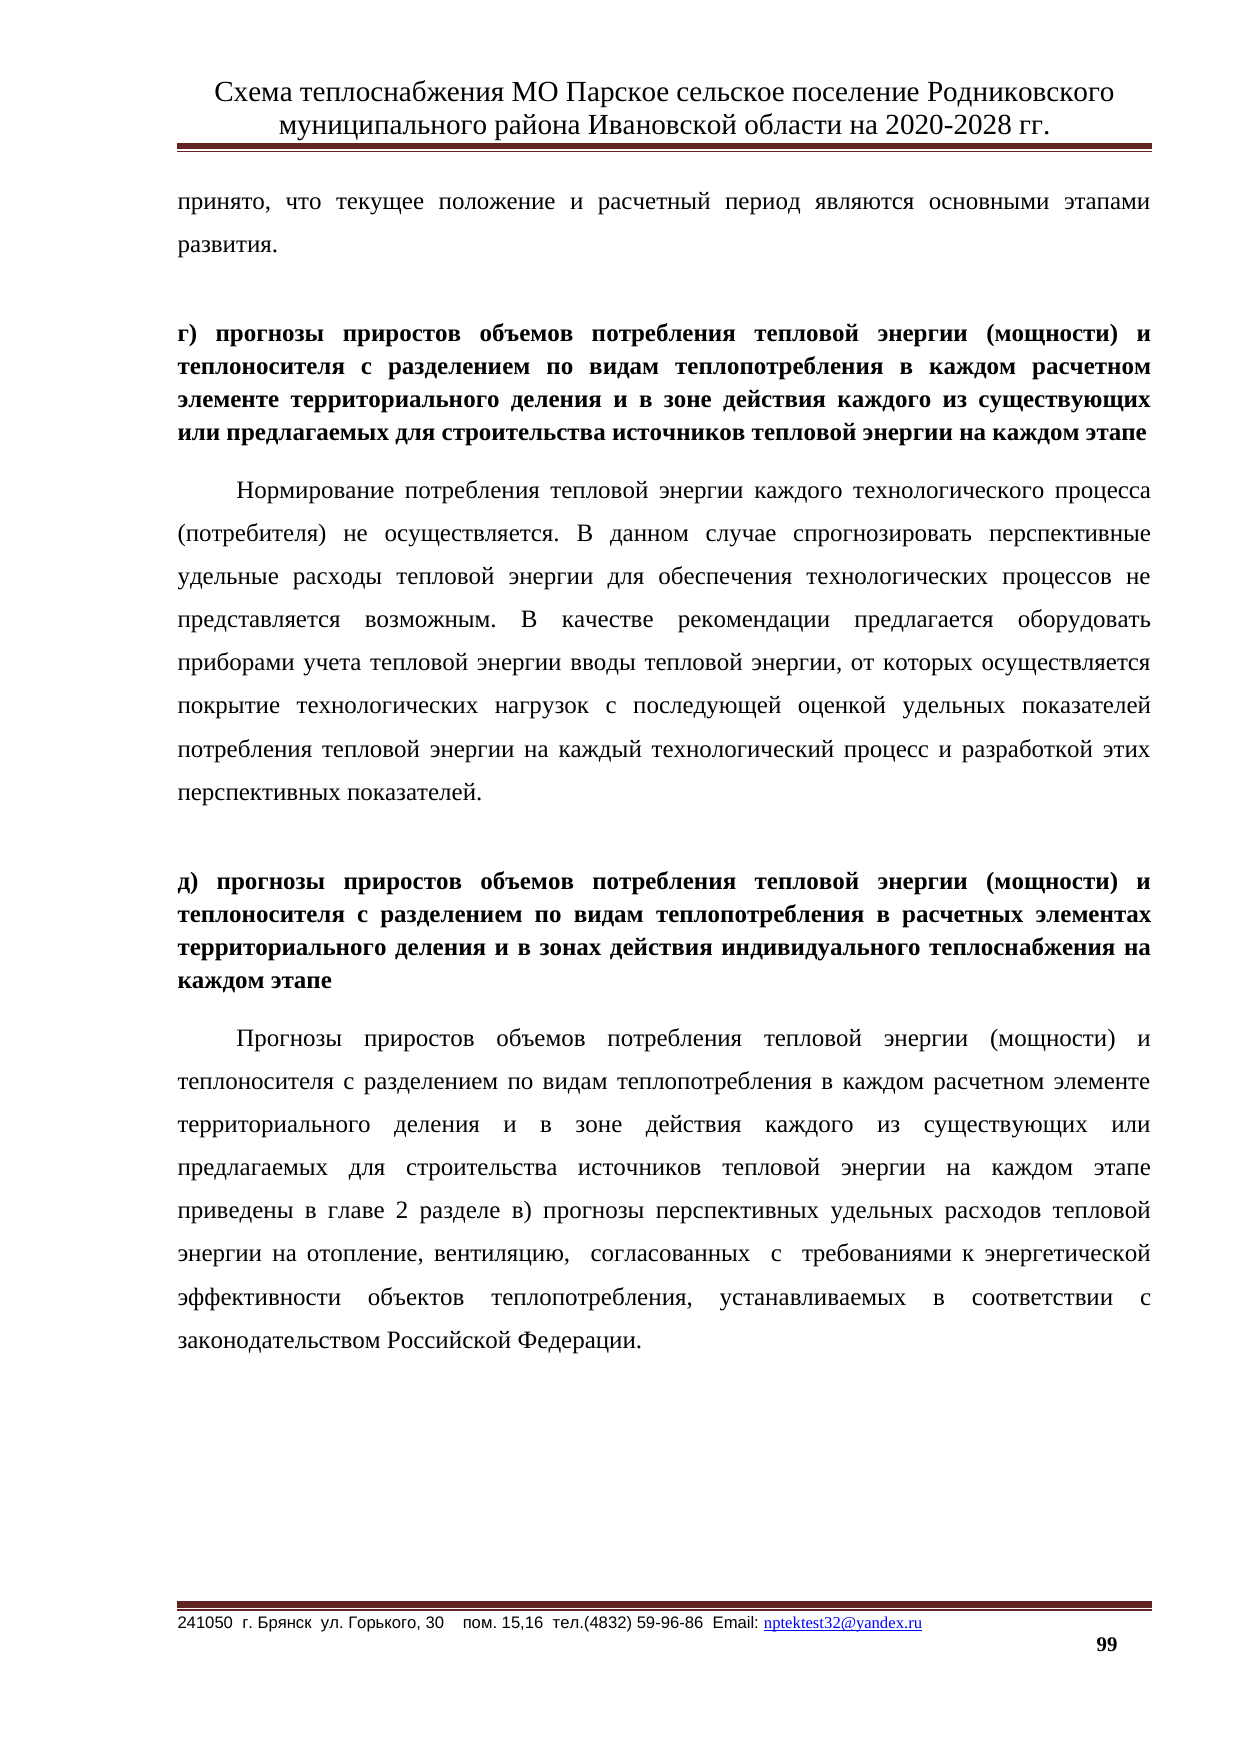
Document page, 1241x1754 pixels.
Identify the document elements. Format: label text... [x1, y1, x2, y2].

subtitle г) прогнозы приростов объемов потребления тепловой энергии (мощности) и теплоносителя с разделением по видам теплопотребления в каждом расчетном элементе территориального деления и в зоне действия каждого из существующих или предлагаемых для строительства источников тепловой энергии на каждом этапе [177, 318, 1152, 446]
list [177, 186, 1152, 258]
subtitle д) прогнозы приростов объемов потребления тепловой энергии (мощности) и теплоносителя с разделением по видам теплопотребления в расчетных элементах территориального деления и в зонах действия индивидуального теплоснабжения на каждом этапе [177, 866, 1152, 994]
list Прогнозы приростов объемов потребления тепловой энергии (мощности) и теплоносителя с разделением по видам теплопотребления в каждом расчетном элементе территориального деления и в зоне действия каждого из существующих или предлагаемых для строительства источников тепловой энергии на каждом этапе приведены в главе 2 разделе в) прогнозы перспективных удельных расходов тепловой энергии на отопление, вентиляцию, согласованных с требованиями к энергетической эффективности объектов теплопотребления, устанавливаемых в соответствии с законодательством Российской Федерации. [177, 1023, 1152, 1353]
list Нормирование потребления тепловой энергии каждого технологического процесса (потребителя) не осуществляется. В данном случае спрогнозировать перспективные удельные расходы тепловой энергии для обеспечения технологических процессов не представляется возможным. В качестве рекомендации предлагается оборудовать приборами учета тепловой энергии вводы тепловой энергии, от которых осуществляется покрытие технологических нагрузок с последующей оценкой удельных показателей потребления тепловой энергии на каждый технологический процесс и разработкой этих перспективных показателей. [177, 475, 1152, 806]
